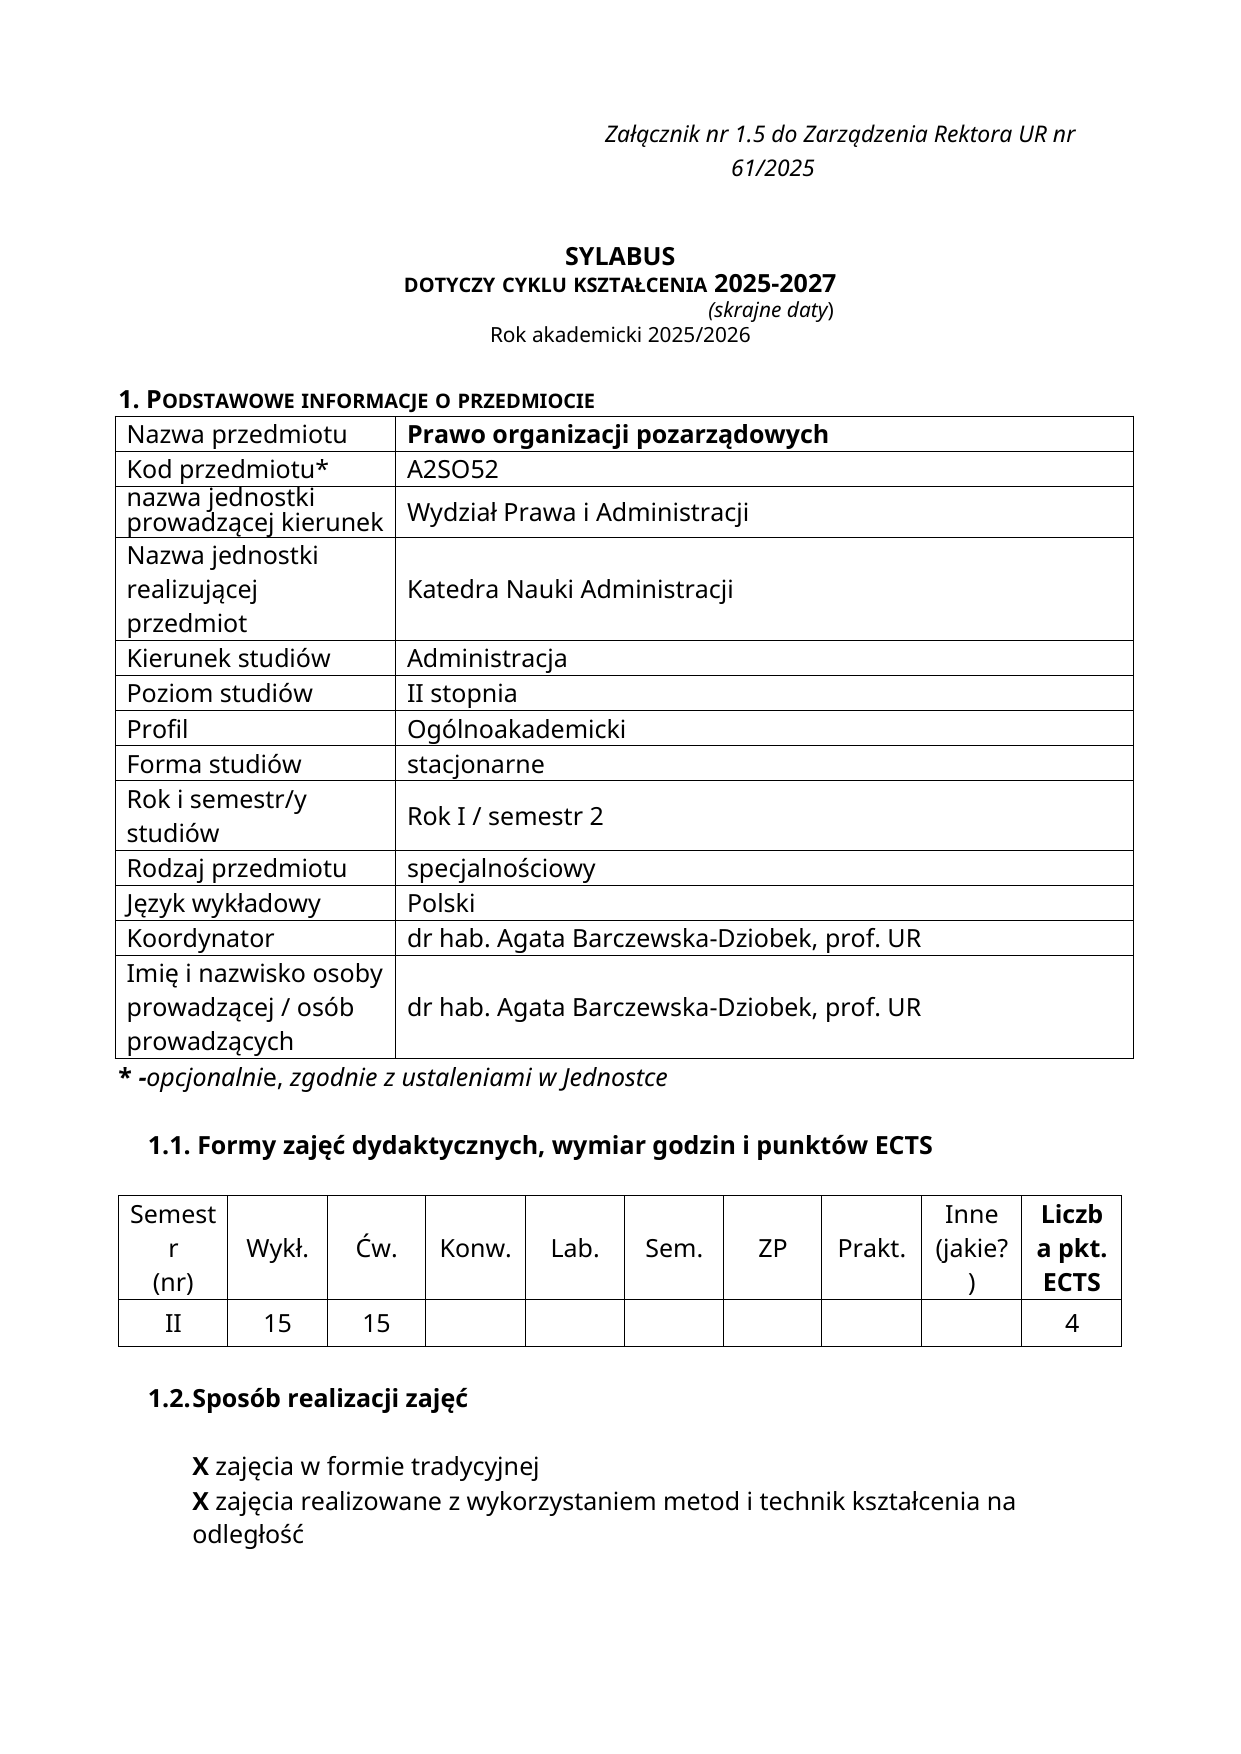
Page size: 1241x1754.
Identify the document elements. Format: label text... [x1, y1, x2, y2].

table_cell II [119, 1300, 227, 1346]
table_cell nazwa jednostki prowadzącej kierunek [116, 487, 395, 537]
table_cell Rodzaj przedmiotu [116, 851, 395, 885]
text dotyczy cyklu kształcenia 2025-2027 [118, 272, 1122, 297]
table_cell [526, 1300, 624, 1346]
table_cell [426, 1300, 525, 1346]
table_cell [724, 1300, 821, 1346]
table_cell [822, 1300, 921, 1346]
table_header Wykł. [228, 1196, 327, 1299]
table_cell Kod przedmiotu* [116, 452, 395, 486]
table_cell Profil [116, 711, 395, 745]
table_cell Rok I / semestr 2 [396, 781, 1133, 849]
text 1. Podstawowe informacje o przedmiocie [118, 381, 1122, 416]
table_header Nazwa przedmiotu [116, 417, 395, 451]
table_cell dr hab. Agata Barczewska-Dziobek, prof. UR [396, 921, 1133, 955]
table_cell Polski [396, 886, 1133, 920]
text 1.2. Sposób realizacji zajęć [148, 1381, 1122, 1415]
table_cell Nazwa jednostki realizującej przedmiot [116, 538, 395, 640]
table_cell specjalnościowy [396, 851, 1133, 885]
table_cell Poziom studiów [116, 676, 395, 710]
table_cell II stopnia [396, 676, 1133, 710]
table_header Inne (jakie?) [922, 1196, 1021, 1299]
text * -opcjonalnie, zgodnie z ustaleniami w Jednostce [118, 1059, 1122, 1093]
table_cell Ogólnoakademicki [396, 711, 1133, 745]
table_cell [625, 1300, 723, 1346]
table_header Sem. [625, 1196, 723, 1299]
table_header Prakt. [822, 1196, 921, 1299]
text Załącznik nr 1.5 do Zarządzenia Rektora UR nr 61/2025 [487, 118, 1122, 183]
text SYLABUS [118, 238, 1122, 272]
table_cell 4 [1022, 1300, 1121, 1346]
text X zajęcia w formie tradycyjnej [192, 1449, 1122, 1483]
text X zajęcia realizowane z wykorzystaniem metod i technik kształcenia na odległość [192, 1483, 1122, 1551]
table_cell Forma studiów [116, 746, 395, 780]
table_cell Koordynator [116, 921, 395, 955]
table_cell Język wykładowy [116, 886, 395, 920]
table_header Ćw. [328, 1196, 425, 1299]
table_cell Imię i nazwisko osoby prowadzącej / osób prowadzących [116, 956, 395, 1058]
text (skrajne daty) [634, 297, 1122, 322]
table_cell 15 [328, 1300, 425, 1346]
table_header Prawo organizacji pozarządowych [396, 417, 1133, 451]
table_cell A2SO52 [396, 452, 1133, 486]
table_cell Katedra Nauki Administracji [396, 538, 1133, 640]
table_cell Administracja [396, 641, 1133, 675]
table_cell Kierunek studiów [116, 641, 395, 675]
text Rok akademicki 2025/2026 [118, 322, 1122, 347]
table_cell Rok i semestr/y studiów [116, 781, 395, 849]
table_header Liczba pkt. ECTS [1022, 1196, 1121, 1299]
table_header ZP [724, 1196, 821, 1299]
table_header Semestr (nr) [119, 1196, 227, 1299]
table_cell Wydział Prawa i Administracji [396, 487, 1133, 537]
table_cell stacjonarne [396, 746, 1133, 780]
table_cell [922, 1300, 1021, 1346]
table_cell dr hab. Agata Barczewska-Dziobek, prof. UR [396, 956, 1133, 1058]
table_header Lab. [526, 1196, 624, 1299]
text 1.1. Formy zajęć dydaktycznych, wymiar godzin i punktów ECTS [148, 1127, 1122, 1161]
table_header Konw. [426, 1196, 525, 1299]
table_cell 15 [228, 1300, 327, 1346]
